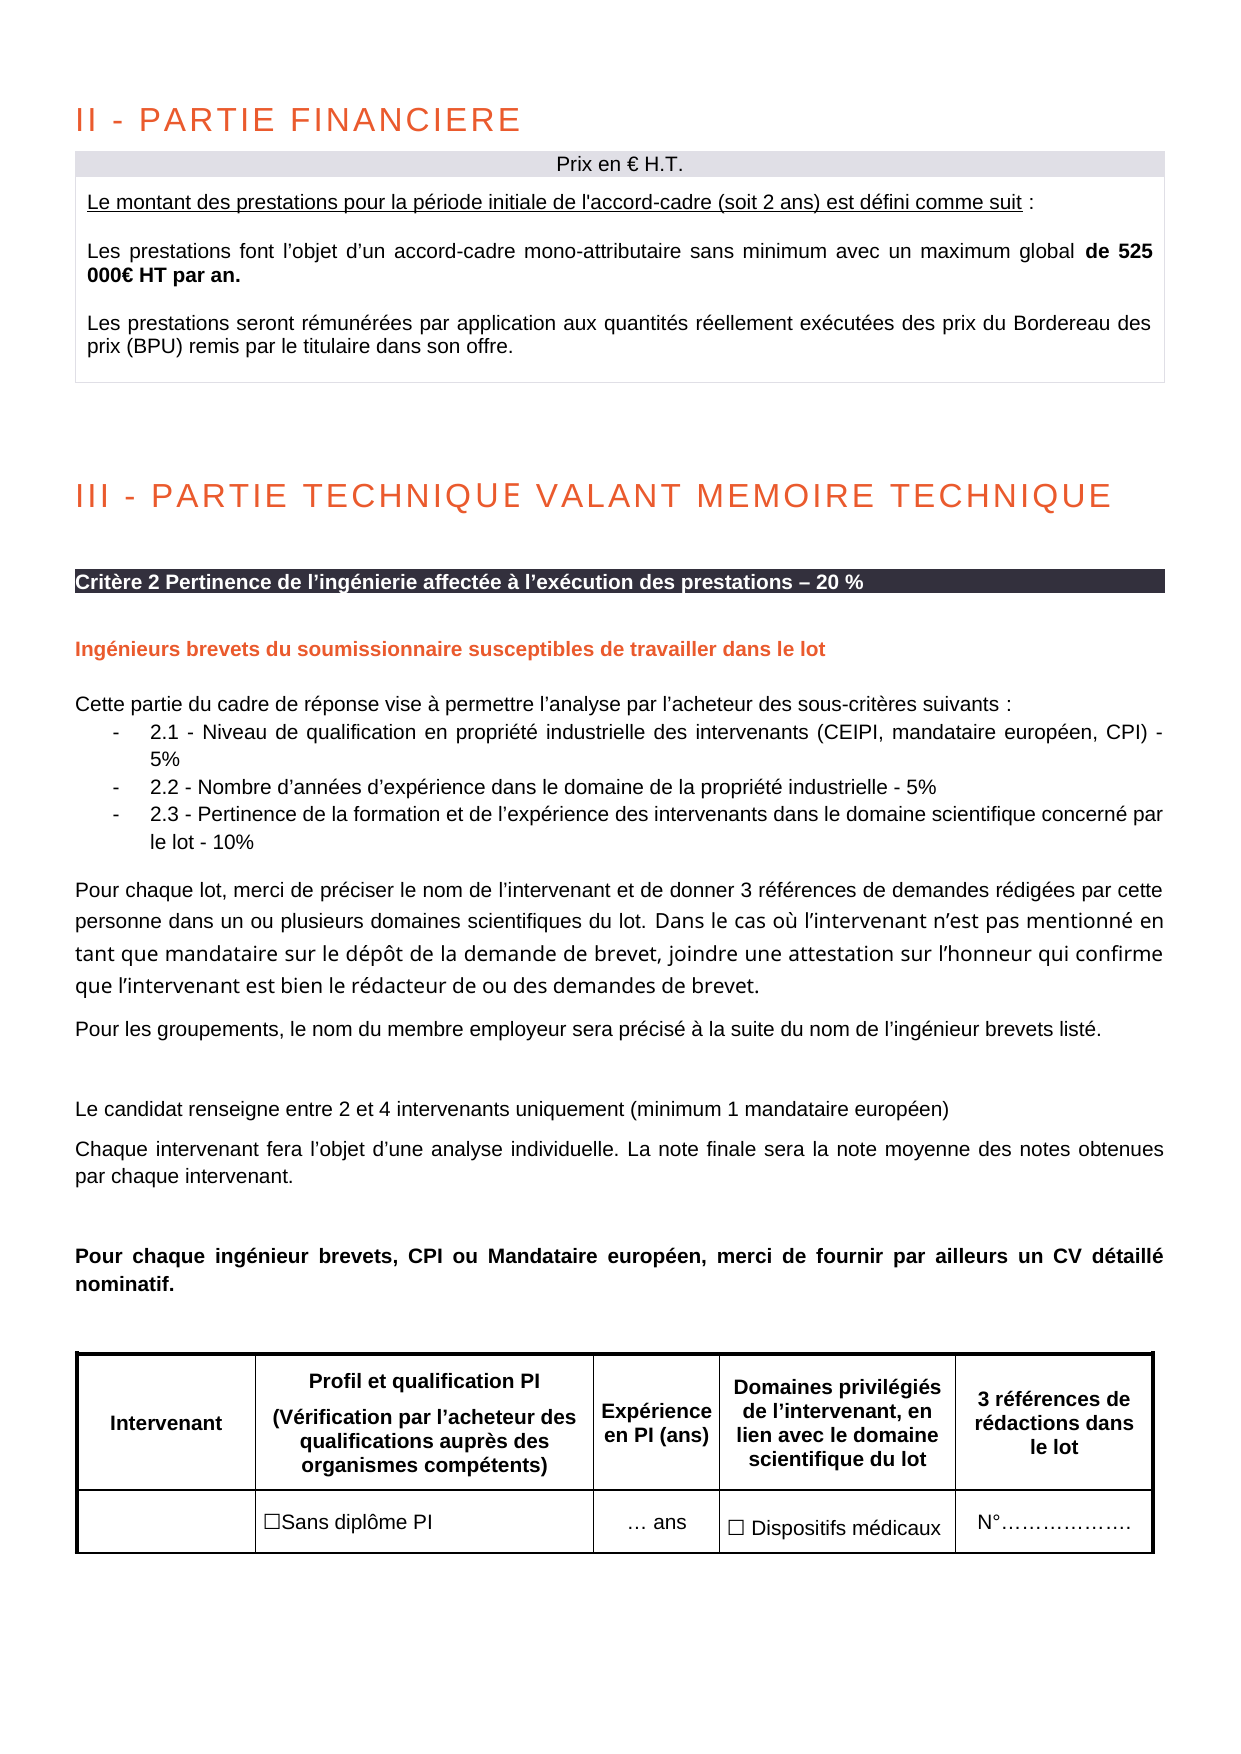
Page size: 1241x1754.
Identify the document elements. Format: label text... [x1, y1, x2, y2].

list Critère 2 Pertinence de l’ingénierie affectée à l’exécution des prestations – 20 % [75, 569, 1165, 593]
text Pour chaque lot, merci de préciser le nom de l’intervenant et de donner 3 références de demandes rédigées par cette personne dans un ou plusieurs domaines scientifiques du lot. Dans le cas où l’intervenant n’est pas mentionné en tant que mandataire sur le dépôt de la demande de brevet, joindre une attestation sur l’honneur qui confirme que l’intervenant est bien le rédacteur de ou des demandes de brevet. [75, 878, 1165, 1000]
text Pour les groupements, le nom du membre employeur sera précisé à la suite du nom de l’ingénieur brevets listé. [75, 1016, 1165, 1040]
list Le candidat renseigne entre 2 et 4 intervenants uniquement (minimum 1 mandataire européen) [75, 1096, 1165, 1120]
list Ingénieurs brevets du soumissionnaire susceptibles de travailler dans le lot [75, 637, 1165, 661]
table_header Intervenant [79, 1356, 255, 1489]
table_cell Le montant des prestations pour la période initiale de l'accord-cadre (soit 2 ans) est défini comme suit : Les prestations font l’objet d’un accord-cadre mono-attributaire sans minimum avec un maximum global de 525 000€ HT par an. Les prestations seront rémunérées par application aux quantités réellement exécutées des prix du Bordereau des prix (BPU) remis par le titulaire dans son offre. [76, 177, 1164, 382]
list 2.3 - Pertinence de la formation et de l’expérience des intervenants dans le domaine scientifique concerné par le lot - 10% [112, 802, 1165, 853]
table_cell … ans [594, 1491, 719, 1552]
subtitle II - PARTIE FINANCIERE [75, 100, 1165, 138]
table_header Prix en € H.T. [76, 152, 1164, 176]
text Pour chaque ingénieur brevets, CPI ou Mandataire européen, merci de fournir par ailleurs un CV détaillé nominatif. [75, 1244, 1165, 1295]
table_cell N°………………. [956, 1491, 1151, 1552]
table_header 3 références de rédactions dans le lot [956, 1356, 1151, 1489]
text Cette partie du cadre de réponse vise à permettre l’analyse par l’acheteur des sous-critères suivants : [75, 692, 1165, 716]
list 2.2 - Nombre d’années d’expérience dans le domaine de la propriété industrielle - 5% [112, 774, 1165, 798]
table_header Domaines privilégiés de l’intervenant, en lien avec le domaine scientifique du lot [720, 1356, 955, 1489]
table_cell [79, 1491, 255, 1552]
subtitle III - PARTIE TECHNIQUE VALANT MEMOIRE TECHNIQUE [75, 472, 1165, 517]
table_header Profil et qualification PI (Vérification par l’acheteur des qualifications auprès des organismes compétents) [256, 1356, 593, 1489]
list 2.1 - Niveau de qualification en propriété industrielle des intervenants (CEIPI, mandataire européen, CPI) - 5% [112, 719, 1165, 771]
table_header Expérience en PI (ans) [594, 1356, 719, 1489]
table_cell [720, 1491, 955, 1552]
list Chaque intervenant fera l’objet d’une analyse individuelle. La note finale sera la note moyenne des notes obtenues par chaque intervenant. [75, 1136, 1165, 1188]
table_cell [256, 1491, 593, 1552]
